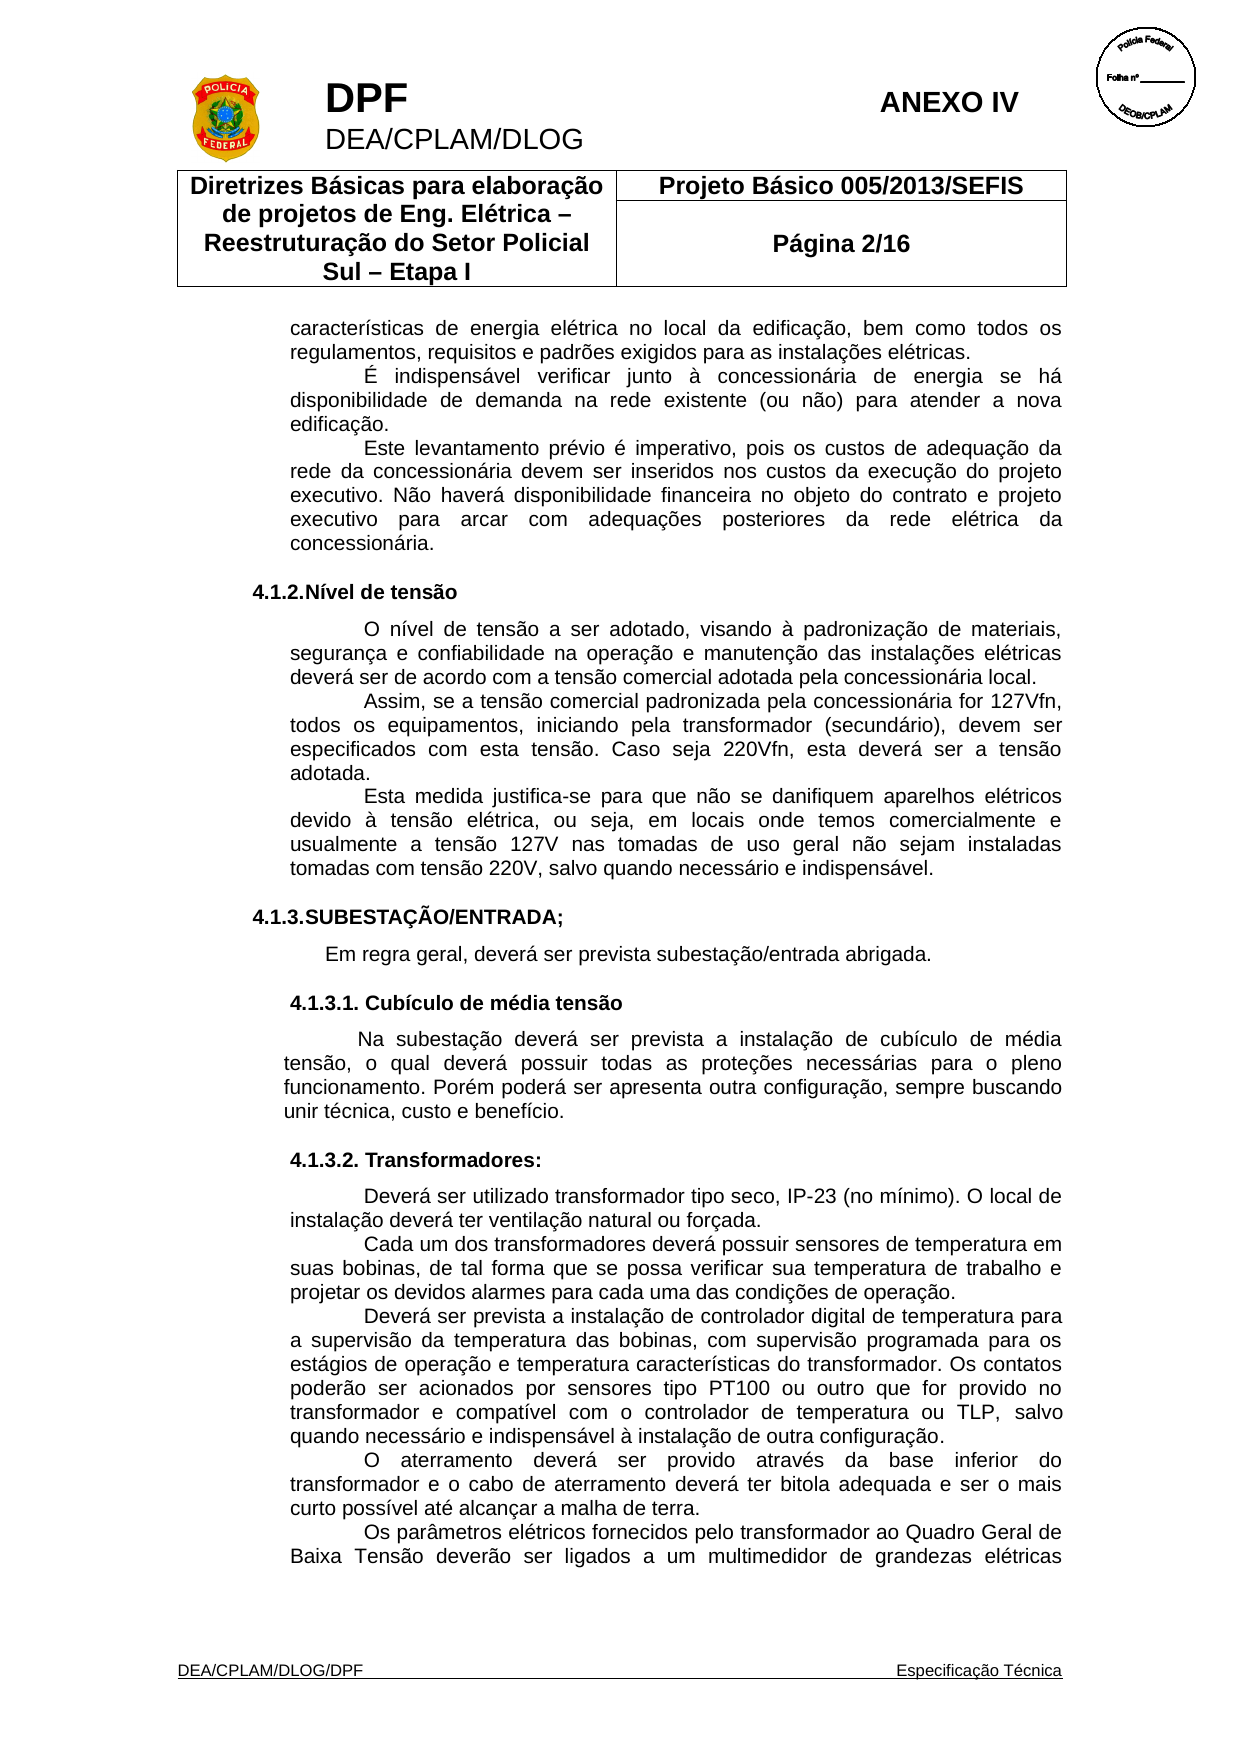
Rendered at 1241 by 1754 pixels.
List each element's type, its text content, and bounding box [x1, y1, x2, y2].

text Esta medida justifica-se para que não se danifiquem aparelhos elétricos devido à tensão elétrica, ou seja, em locais onde temos comercialmente e usualmente a tensão 127V nas tomadas de uso geral não sejam instaladas tomadas com tensão 220V, salvo quando necessário e indispensável. [290, 784, 1063, 880]
subtitle Transformadores: [290, 1148, 1063, 1172]
text O aterramento deverá ser provido através da base inferior do transformador e o cabo de aterramento deverá ter bitola adequada e ser o mais curto possível até alcançar a malha de terra. [290, 1448, 1063, 1520]
text Deverá ser prevista a instalação de controlador digital de temperatura para a supervisão da temperatura das bobinas, com supervisão programada para os estágios de operação e temperatura características do transformador. Os contatos poderão ser acionados por sensores tipo PT100 ou outro que for provido no transformador e compatível com o controlador de temperatura ou TLP, salvo quando necessário e indispensável à instalação de outra configuração. [290, 1304, 1063, 1448]
text Na subestação deverá ser prevista a instalação de cubículo de média tensão, o qual deverá possuir todas as proteções necessárias para o pleno funcionamento. Porém poderá ser apresenta outra configuração, sempre buscando unir técnica, custo e benefício. [283, 1027, 1063, 1123]
text Assim, se a tensão comercial padronizada pela concessionária for 127Vfn, todos os equipamentos, iniciando pela transformador (secundário), devem ser especificados com esta tensão. Caso seja 220Vfn, esta deverá ser a tensão adotada. [290, 688, 1063, 784]
subtitle Nível de tensão [252, 580, 1063, 604]
text Este levantamento prévio é imperativo, pois os custos de adequação da rede da concessionária devem ser inseridos nos custos da execução do projeto executivo. Não haverá disponibilidade financeira no objeto do contrato e projeto executivo para arcar com adequações posteriores da rede elétrica da concessionária. [290, 435, 1063, 555]
text É indispensável verificar junto à concessionária de energia se há disponibilidade de demanda na rede existente (ou não) para atender a nova edificação. [290, 363, 1063, 435]
text Em regra geral, deverá ser prevista subestação/entrada abrigada. [251, 942, 1063, 966]
text Cada um dos transformadores deverá possuir sensores de temperatura em suas bobinas, de tal forma que se possa verificar sua temperatura de trabalho e projetar os devidos alarmes para cada uma das condições de operação. [290, 1232, 1063, 1304]
subtitle SUBESTAÇÃO/ENTRADA; [252, 905, 1063, 929]
text O nível de tensão a ser adotado, visando à padronização de materiais, segurança e confiabilidade na operação e manutenção das instalações elétricas deverá ser de acordo com a tensão comercial adotada pela concessionária local. [290, 617, 1063, 688]
subtitle Cubículo de média tensão [290, 991, 1063, 1014]
picture [1077, 17, 1218, 156]
text Deverá ser utilizado transformador tipo seco, IP-23 (no mínimo). O local de instalação deverá ter ventilação natural ou forçada. [290, 1184, 1063, 1232]
